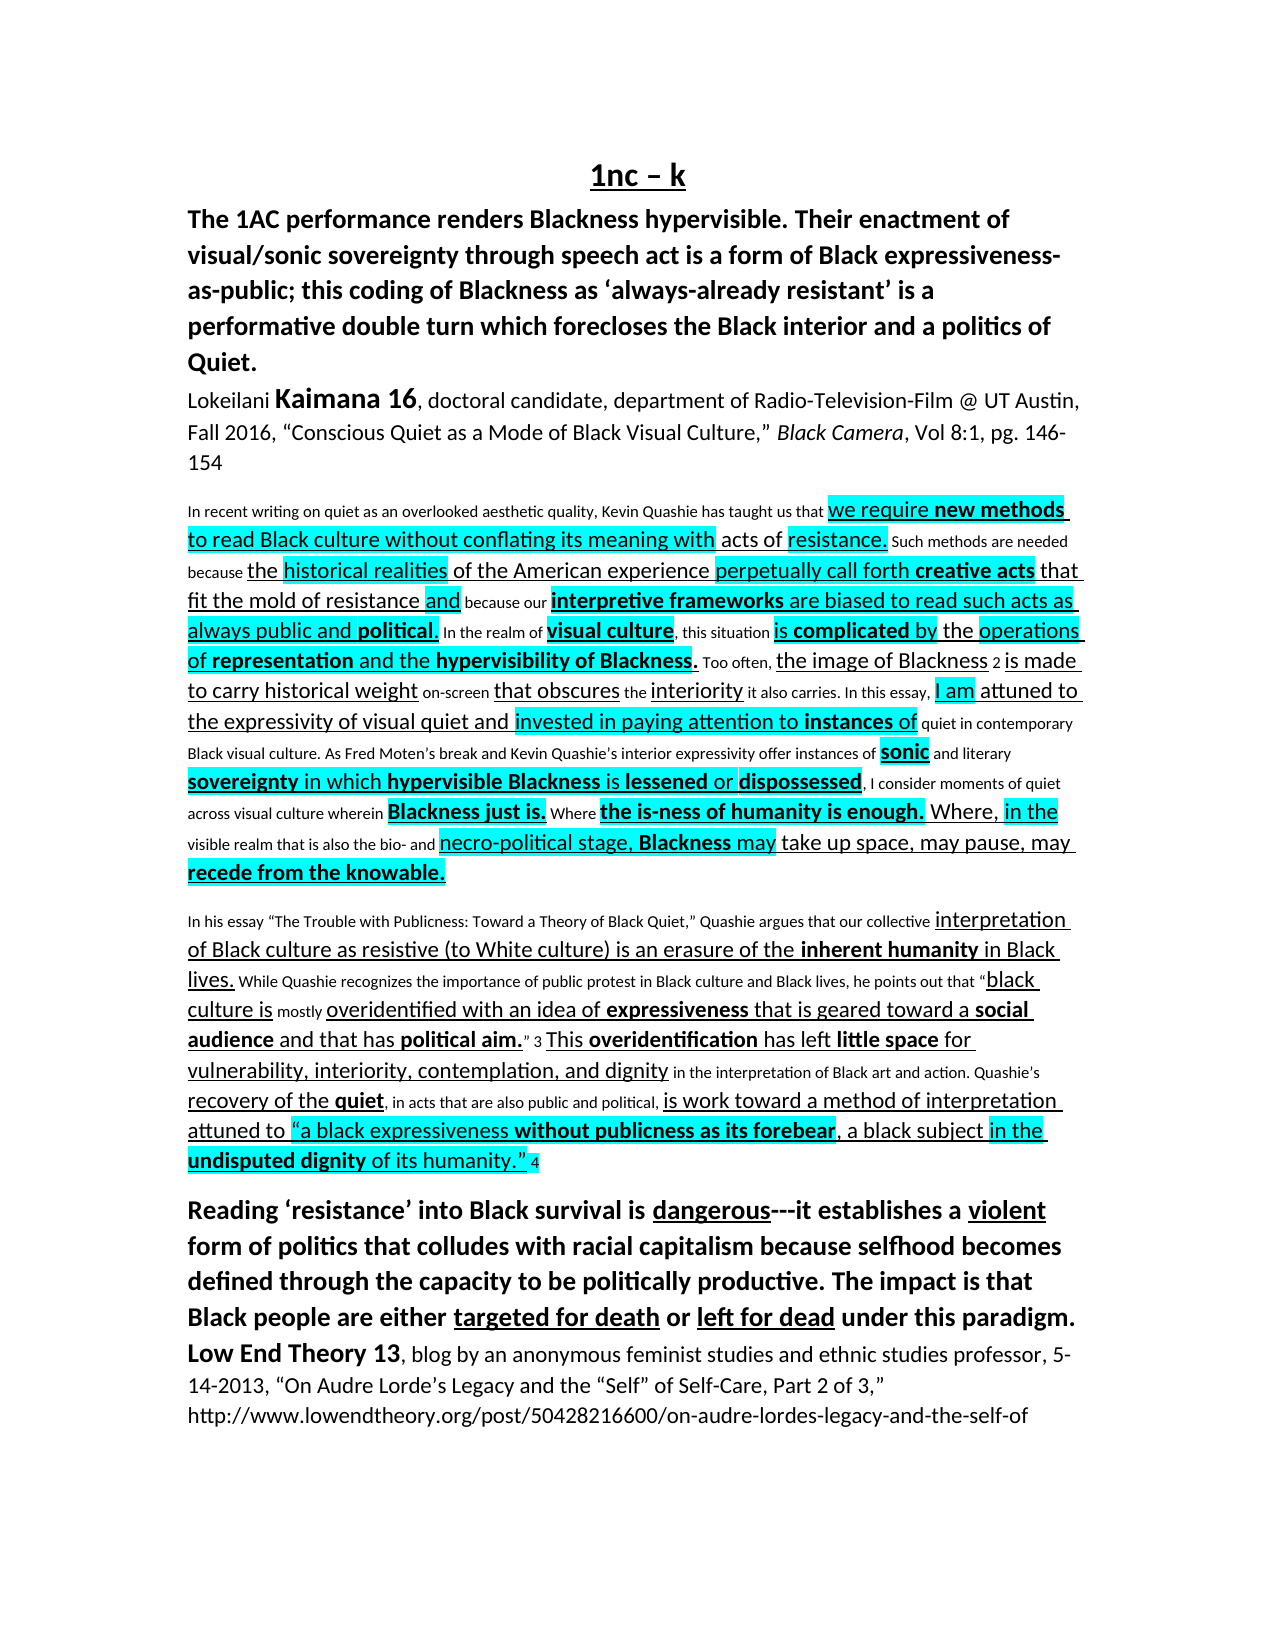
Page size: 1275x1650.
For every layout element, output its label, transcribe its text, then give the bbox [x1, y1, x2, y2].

subtitle 1nc – k [187, 154, 1087, 195]
text Lokeilani Kaimana 16, doctoral candidate, department of Radio-Television-Film @ UT Austin, Fall 2016, “Conscious Quiet as a Mode of Black Visual Culture,” Black Camera, Vol 8:1, pg. 146-154 [187, 380, 1087, 476]
subtitle The 1AC performance renders Blackness hypervisible. Their enactment of visual/sonic sovereignty through speech act is a form of Black expressiveness-as-public; this coding of Blackness as ‘always-already resistant’ is a performative double turn which forecloses the Black interior and a politics of Quiet. [187, 202, 1087, 378]
text Low End Theory 13, blog by an anonymous feminist studies and ethnic studies professor, 5-14-2013, “On Audre Lorde’s Legacy and the “Self” of Self-Care, Part 2 of 3,” http://www.lowendtheory.org/post/50428216600/on-audre-lordes-legacy-and-the-self-of [187, 1336, 1087, 1429]
subtitle Reading ‘resistance’ into Black survival is dangerous---it establishes a violent form of politics that colludes with racial capitalism because selfhood becomes defined through the capacity to be politically productive. The impact is that Black people are either targeted for death or left for dead under this paradigm. [187, 1193, 1087, 1333]
text In recent writing on quiet as an overlooked aesthetic quality, Kevin Quashie has taught us that we require new methods to read Black culture without conflating its meaning with acts of resistance. Such methods are needed because the historical realities of the American experience perpetually call forth creative acts that fit the mold of resistance and because our interpretive frameworks are biased to read such acts as always public and political. In the realm of visual culture, this situation is complicated by the operations of representation and the hypervisibility of Blackness. Too often, the image of Blackness 2 is made to carry historical weight on-screen that obscures the interiority it also carries. In this essay, I am attuned to the expressivity of visual quiet and invested in paying attention to instances of quiet in contemporary Black visual culture. As Fred Moten’s break and Kevin Quashie’s interior expressivity offer instances of sonic and literary sovereignty in which hypervisible Blackness is lessened or dispossessed, I consider moments of quiet across visual culture wherein Blackness just is. Where the is-ness of humanity is enough. Where, in the visible realm that is also the bio- and necro-political stage, Blackness may take up space, may pause, may recede from the knowable. [187, 495, 1087, 886]
text In his essay “The Trouble with Publicness: Toward a Theory of Black Quiet,” Quashie argues that our collective interpretation of Black culture as resistive (to White culture) is an erasure of the inherent humanity in Black lives. While Quashie recognizes the importance of public protest in Black culture and Black lives, he points out that “black culture is mostly overidentified with an idea of expressiveness that is geared toward a social audience and that has political aim.” 3 This overidentification has left little space for vulnerability, interiority, contemplation, and dignity in the interpretation of Black art and action. Quashie’s recovery of the quiet, in acts that are also public and political, is work toward a method of interpretation attuned to “a black expressiveness without publicness as its forebear, a black subject in the undisputed dignity of its humanity.” 4 [187, 905, 1087, 1174]
